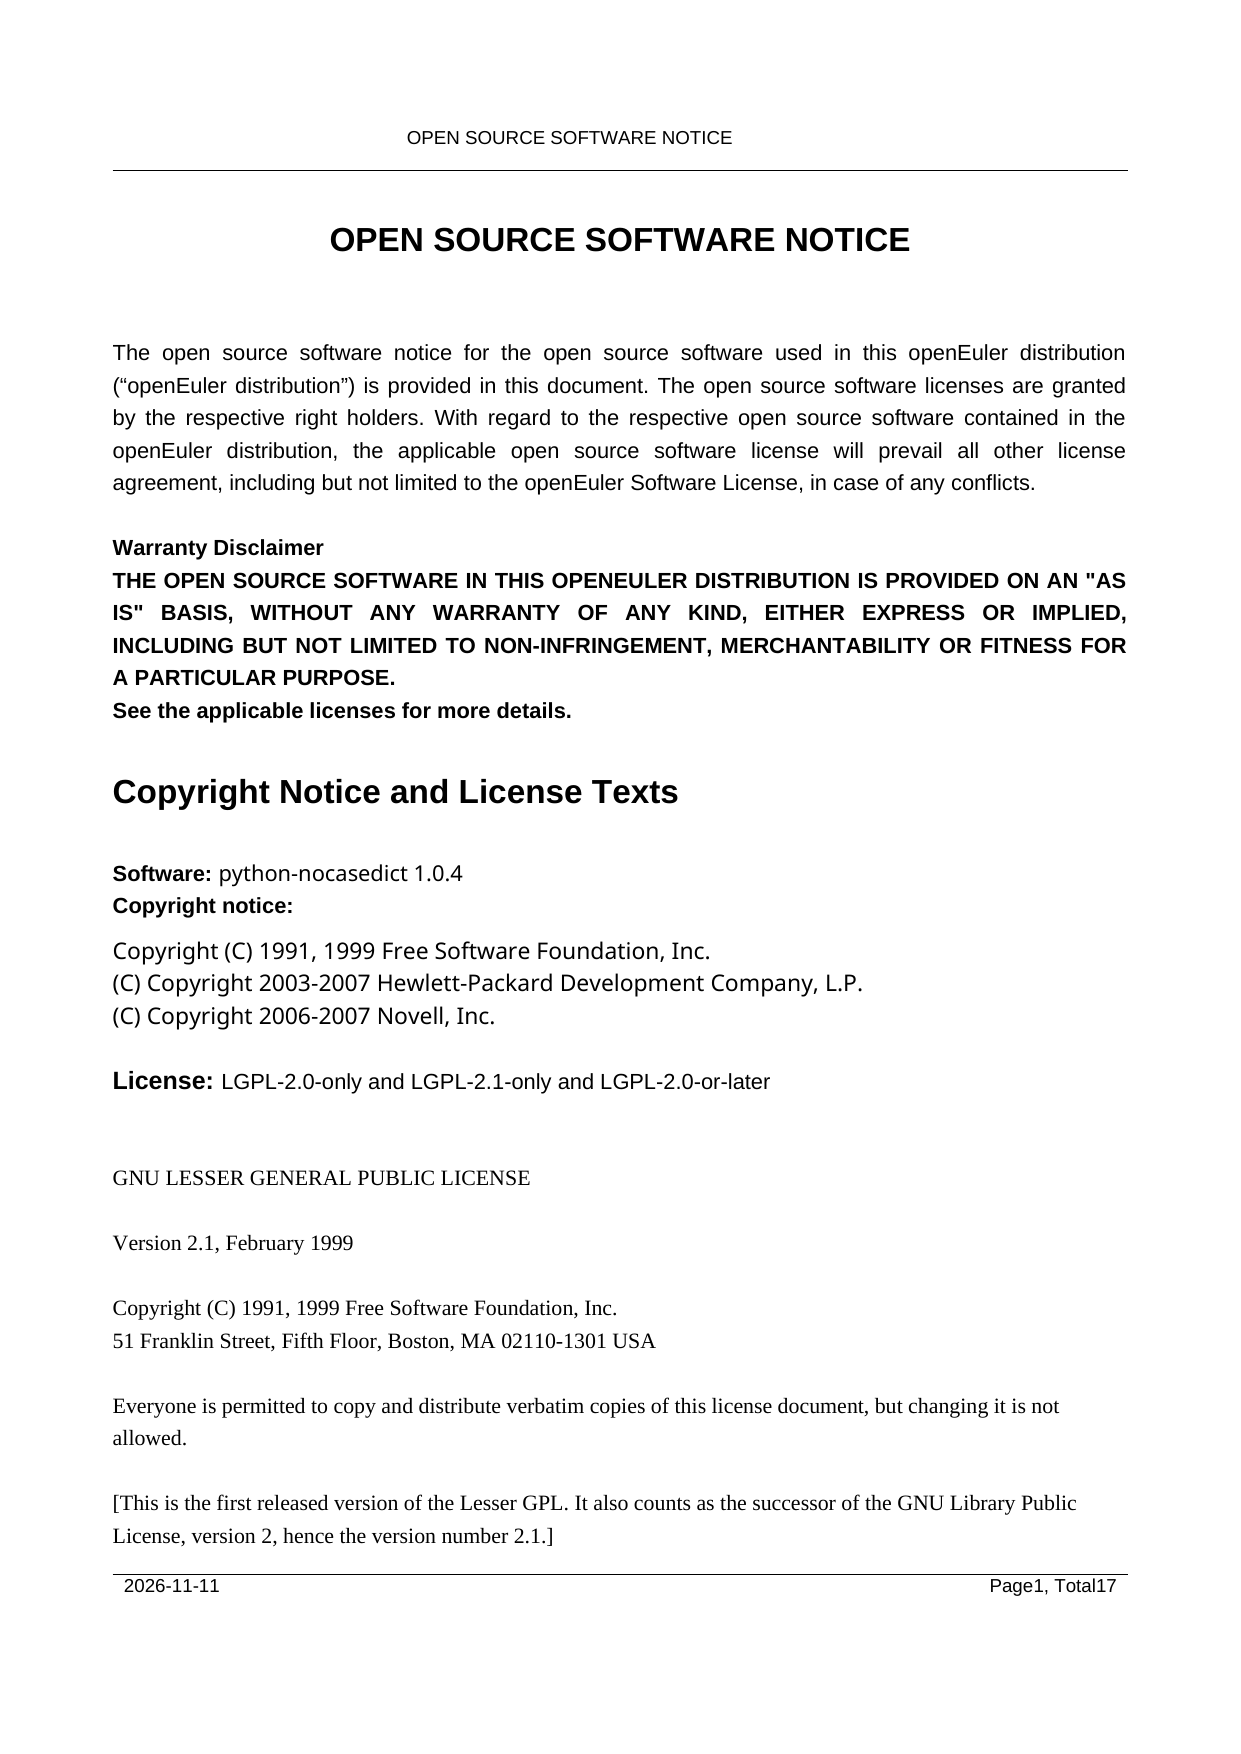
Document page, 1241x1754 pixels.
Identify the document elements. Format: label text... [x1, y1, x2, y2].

text Copyright Notice and License Texts [112, 759, 1128, 824]
text OPEN SOURCE SOFTWARE NOTICE [112, 206, 1128, 271]
text THE OPEN SOURCE SOFTWARE IN THIS OPENEULER DISTRIBUTION IS PROVIDED ON AN "AS IS" BASIS, WITHOUT ANY WARRANTY OF ANY KIND, EITHER EXPRESS OR IMPLIED, INCLUDING BUT NOT LIMITED TO NON-INFRINGEMENT, MERCHANTABILITY OR FITNESS FOR A PARTICULAR PURPOSE. See the applicable licenses for more details. [112, 564, 1128, 726]
text Warranty Disclaimer [112, 531, 1128, 564]
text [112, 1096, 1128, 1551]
text Copyright notice: [112, 889, 1128, 921]
title Software: python-nocasedict 1.0.4 [112, 856, 1128, 889]
text Copyright (C) 1991, 1999 Free Software Foundation, Inc. (C) Copyright 2003-2007 Hewlett-Packard Development Company, L.P. (C) Copyright 2006-2007 Novell, Inc. [112, 934, 1128, 1064]
text License: LGPL-2.0-only and LGPL-2.1-only and LGPL-2.0-or-later [112, 1064, 1128, 1096]
text The open source software notice for the open source software used in this openEuler distribution (“openEuler distribution”) is provided in this document. The open source software licenses are granted by the respective right holders. With regard to the respective open source software contained in the openEuler distribution, the applicable open source software license will prevail all other license agreement, including but not limited to the openEuler Software License, in case of any conflicts. [112, 336, 1128, 499]
